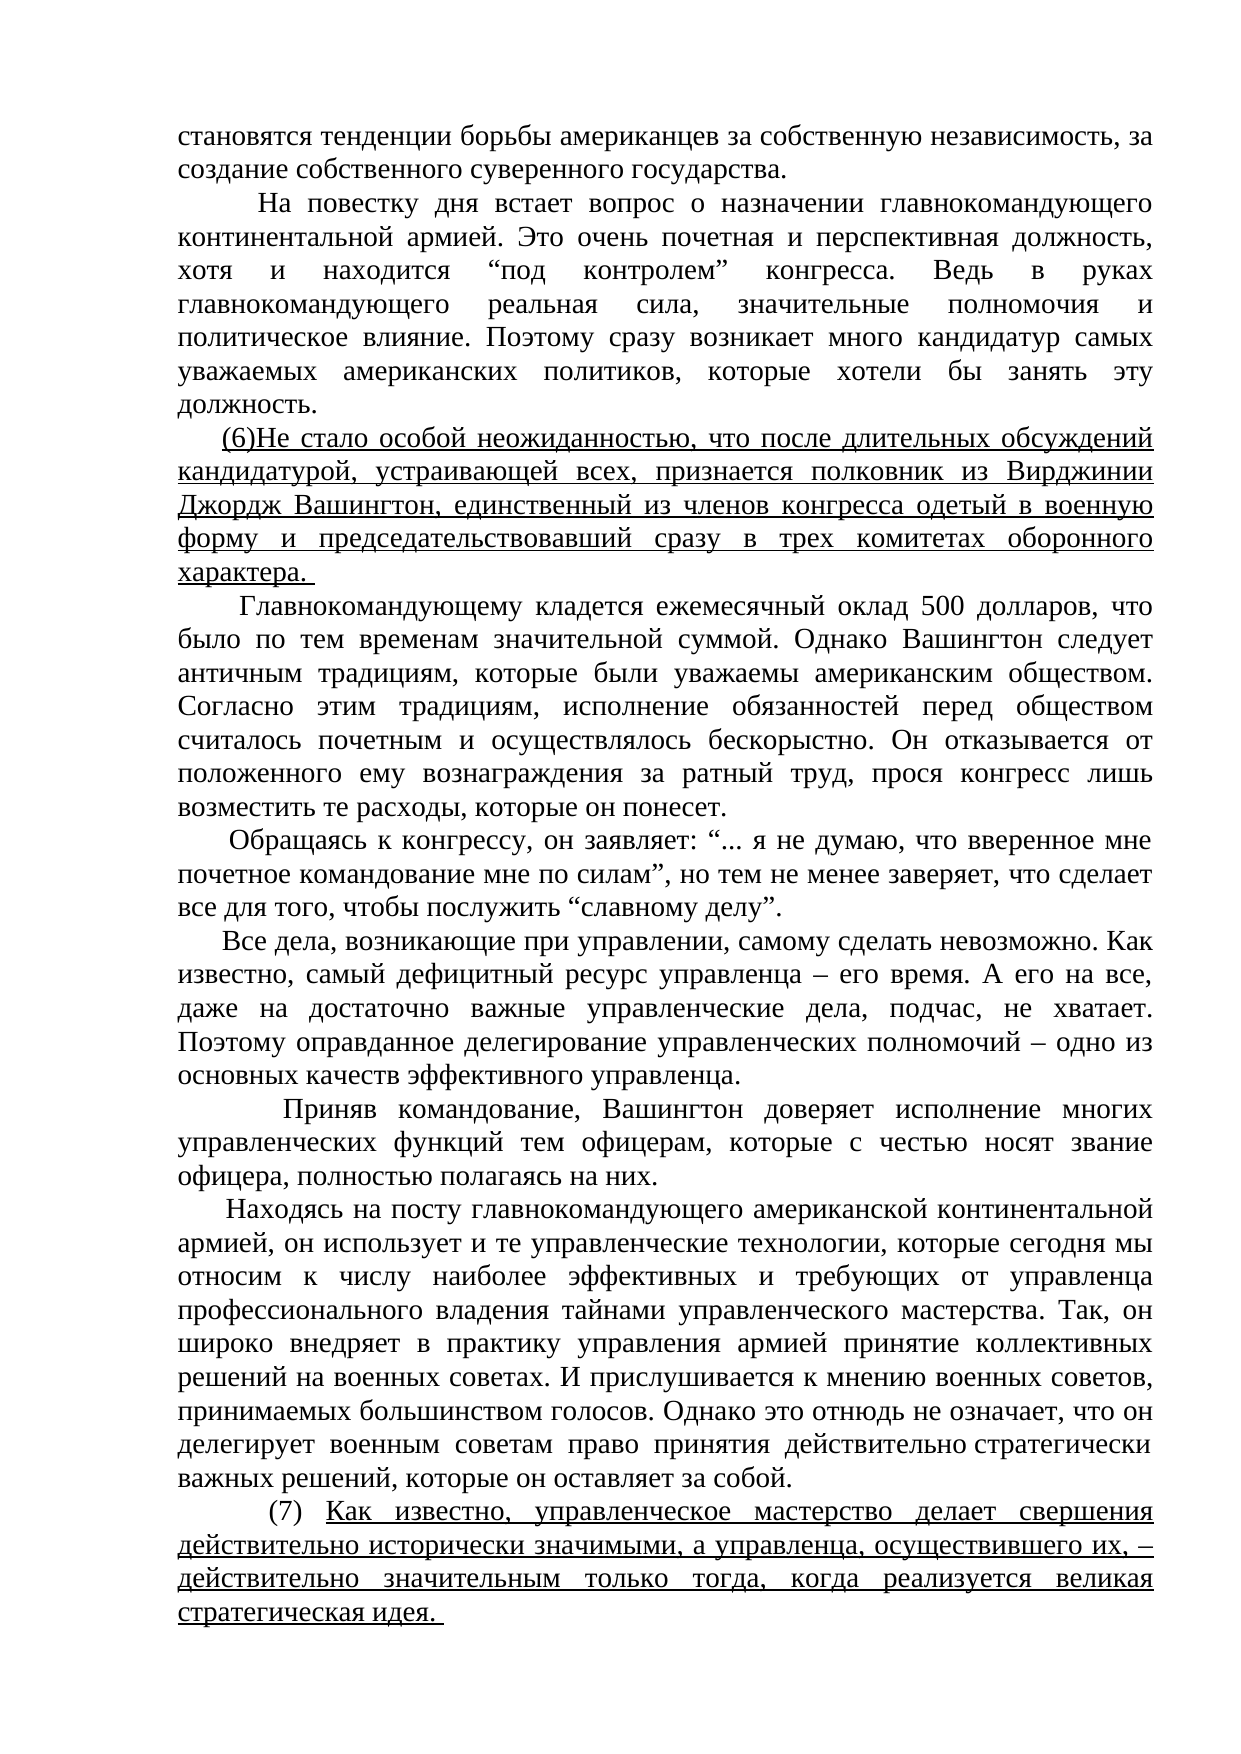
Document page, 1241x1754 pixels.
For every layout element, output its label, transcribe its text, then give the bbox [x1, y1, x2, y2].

text (7) Как известно, управленческое мастерство делает свершения действительно исторически значимыми, а управленца, осуществившего их, – действительно значительным только тогда, когда реализуется великая стратегическая идея. [177, 1591, 1154, 1627]
text Главнокомандующему кладется ежемесячный оклад 500 долларов, что было по тем временам значительной суммой. Однако Вашингтон следует античным традициям, которые были уважаемы американским обществом. Согласно этим традициям, исполнение обязанностей перед обществом считалось почетным и осуществлялось бескорыстно. Он отказывается от положенного ему вознаграждения за ратный труд, прося конгресс лишь возместить те расходы, которые он понесет. [177, 588, 1154, 822]
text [177, 118, 1154, 185]
text На повестку дня встает вопрос о назначении главнокомандующего континентальной армией. Это очень почетная и перспективная должность, хотя и находится “под контролем” конгресса. Ведь в руках главнокомандующего реальная сила, значительные полномочия и политическое влияние. Поэтому сразу возникает много кандидатур самых уважаемых американских политиков, которые хотели бы занять эту должность. [177, 185, 1154, 420]
text (6)Не стало особой неожиданностью, что после длительных обсуждений кандидатурой, устраивающей всех, признается полковник из Вирджинии Джордж Вашингтон, единственный из членов конгресса одетый в военную форму и председательствовавший сразу в трех комитетах оборонного характера. [177, 518, 1154, 550]
text важных решений, которые он оставляет за собой. [177, 1460, 1240, 1493]
text (6)Не стало особой неожиданностью, что после длительных обсуждений кандидатурой, устраивающей всех, признается полковник из Вирджинии Джордж Вашингтон, единственный из членов конгресса одетый в военную форму и председательствовавший сразу в трех комитетах оборонного характера. [177, 420, 1154, 483]
text (7) Как известно, управленческое мастерство делает свершения действительно исторически значимыми, а управленца, осуществившего их, – действительно значительным только тогда, когда реализуется великая стратегическая идея. [177, 1493, 1154, 1556]
text (6)Не стало особой неожиданностью, что после длительных обсуждений кандидатурой, устраивающей всех, признается полковник из Вирджинии Джордж Вашингтон, единственный из членов конгресса одетый в военную форму и председательствовавший сразу в трех комитетах оборонного характера. [177, 484, 1154, 516]
text (6)Не стало особой неожиданностью, что после длительных обсуждений кандидатурой, устраивающей всех, признается полковник из Вирджинии Джордж Вашингтон, единственный из членов конгресса одетый в военную форму и председательствовавший сразу в трех комитетах оборонного характера. [177, 551, 1154, 588]
text Приняв командование, Вашингтон доверяет исполнение многих управленческих функций тем офицерам, которые с честью носят звание офицера, полностью полагаясь на них. [177, 1091, 1154, 1191]
text Обращаясь к конгрессу, он заявляет: “... я не думаю, что вверенное мне почетное командование мне по силам”, но тем не менее заверяет, что сделает все для того, чтобы послужить “славному делу”. [177, 822, 1154, 923]
text Все дела, возникающие при управлении, самому сделать невозможно. Как известно, самый дефицитный ресурс управленца – его время. А его на все, даже на достаточно важные управленческие дела, подчас, не хватает. Поэтому оправданное делегирование управленческих полномочий – одно из основных качеств эффективного управленца. [177, 923, 1154, 1091]
text (7) Как известно, управленческое мастерство делает свершения действительно исторически значимыми, а управленца, осуществившего их, – действительно значительным только тогда, когда реализуется великая стратегическая идея. [177, 1558, 1154, 1589]
text Находясь на посту главнокомандующего американской континентальной армией, он использует и те управленческие технологии, которые сегодня мы относим к числу наиболее эффективных и требующих от управленца профессионального владения тайнами управленческого мастерства. Так, он широко внедряет в практику управления армией принятие коллективных решений на военных советах. И прислушивается к мнению военных советов, принимаемых большинством голосов. Однако это отнюдь не означает, что он делегирует военным советам право принятия действительно стратегически [177, 1191, 1154, 1460]
